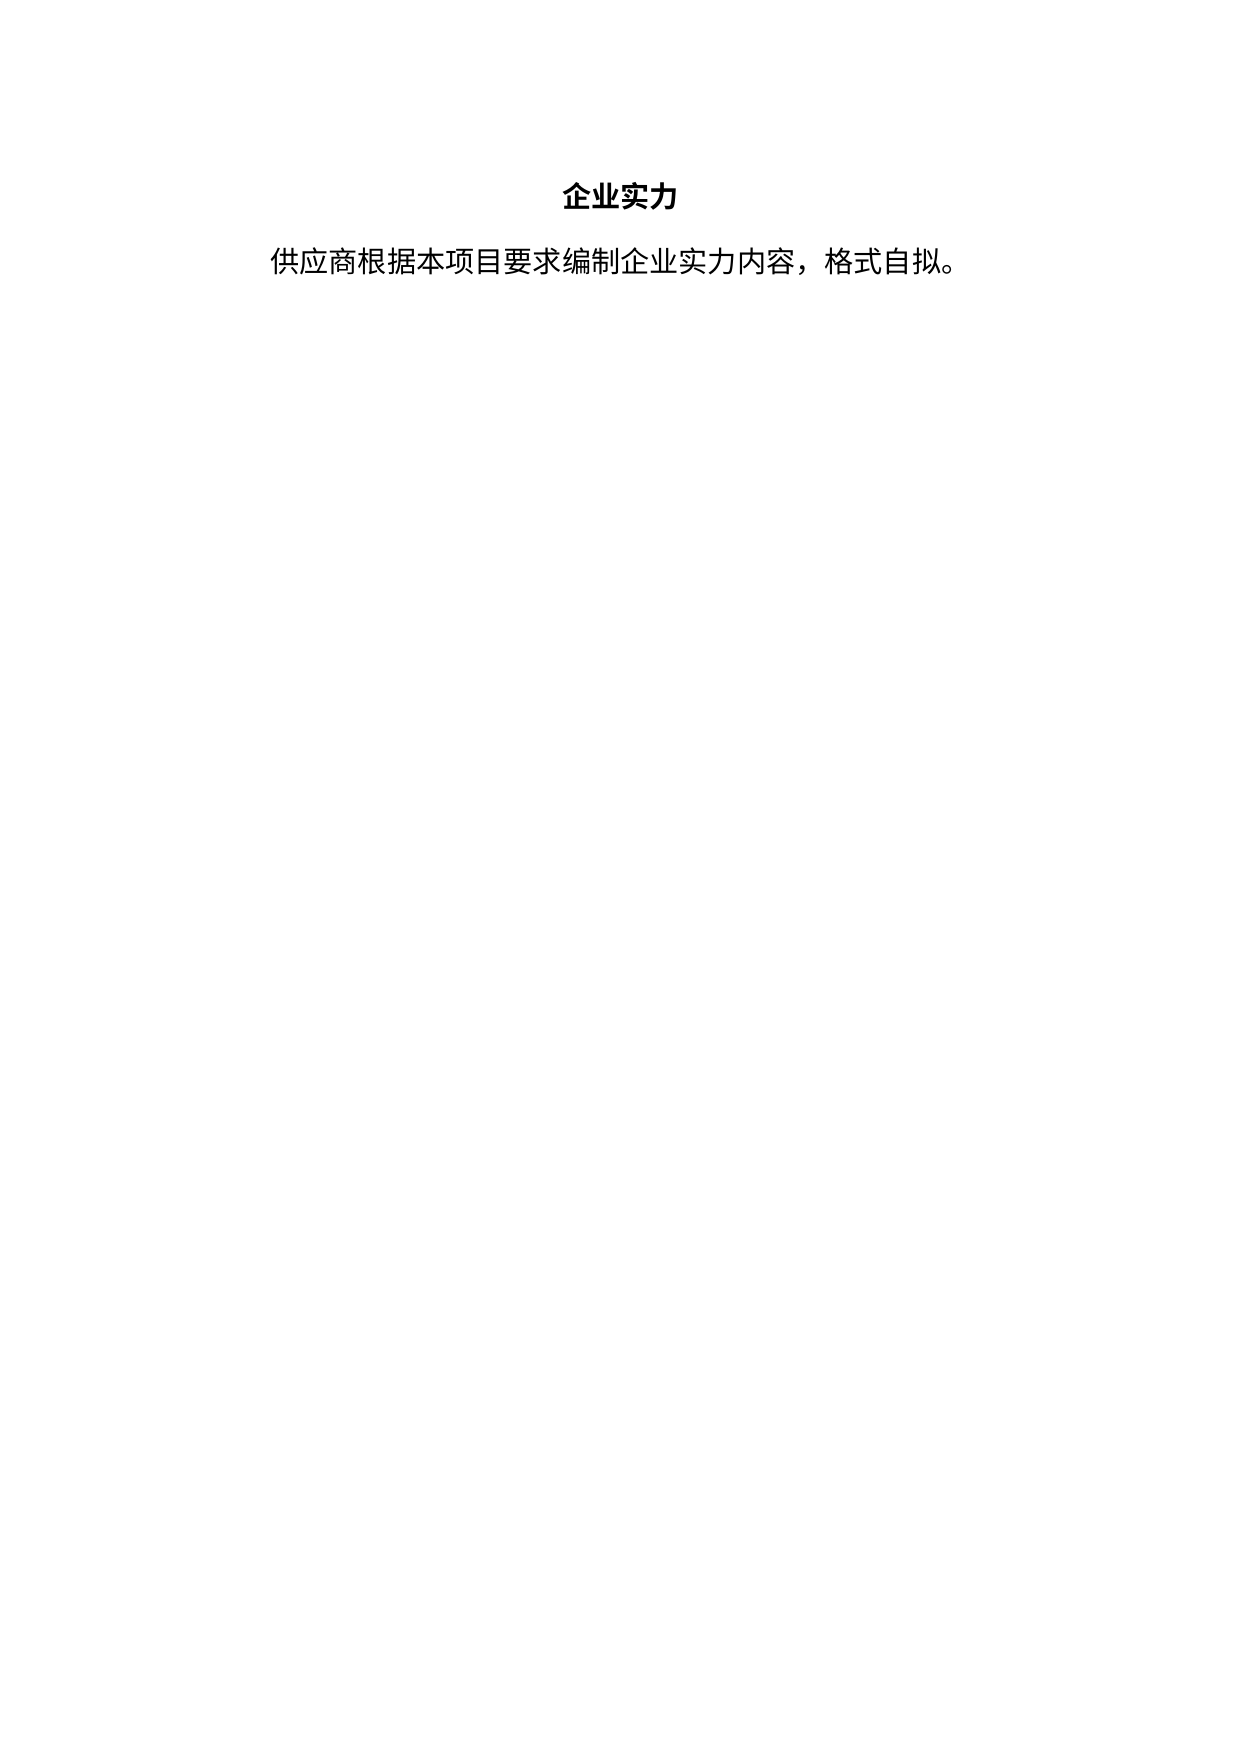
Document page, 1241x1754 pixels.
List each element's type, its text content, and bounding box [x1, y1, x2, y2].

text 供应商根据本项目要求编制企业实力内容，格式自拟。 [187, 227, 1053, 292]
text 企业实力 [187, 162, 1053, 227]
